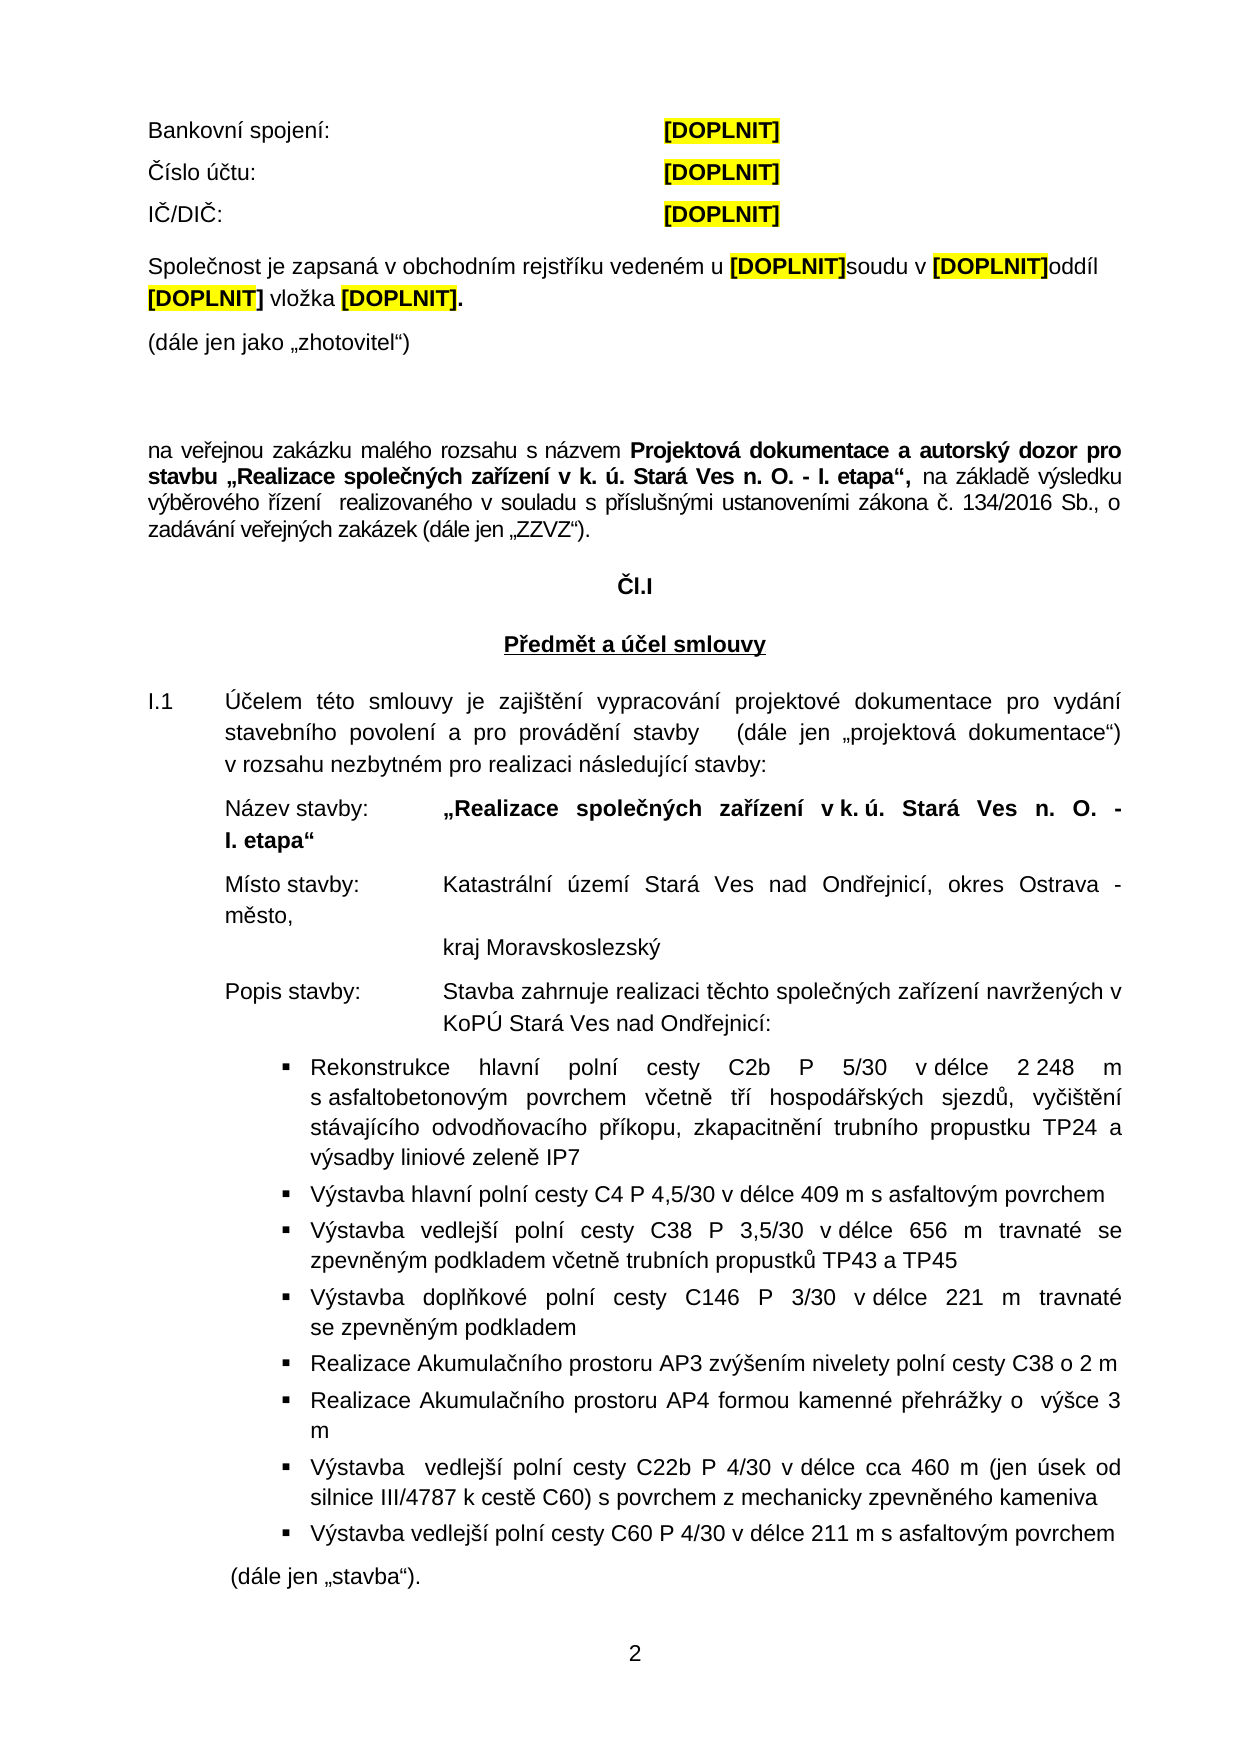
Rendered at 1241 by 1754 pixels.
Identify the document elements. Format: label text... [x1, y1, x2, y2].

list Výstavba vedlejší polní cesty C38 P 3,5/30 v délce 656 m travnaté se zpevněným podkladem včetně trubních propustků TP43 a TP45 [281, 1217, 1122, 1274]
list (dále jen „stavba“). [224, 1563, 1122, 1589]
list Výstavba vedlejší polní cesty C60 P 4/30 v délce 211 m s asfaltovým povrchem [281, 1520, 1122, 1547]
text Bankovní spojení: [DOPLNIT] [148, 116, 1122, 145]
text IČ/DIČ: [DOPLNIT] [148, 199, 1122, 228]
list kraj Moravskoslezský [224, 934, 1122, 960]
list Účelem této smlouvy je zajištění vypracování projektové dokumentace pro vydání stavebního povolení a pro provádění stavby (dále jen „projektová dokumentace“) v rozsahu nezbytném pro realizaci následující stavby: [148, 688, 1122, 777]
text (dále jen jako „zhotovitel“) [110, 329, 1122, 355]
text Předmět a účel smlouvy [148, 629, 1122, 659]
text na veřejnou zakázku malého rozsahu s názvem Projektová dokumentace a autorský dozor pro stavbu „Realizace společných zařízení v k. ú. Stará Ves n. O. - I. etapa“, na základě výsledku výběrového řízení realizovaného v souladu s příslušnými ustanoveními zákona č. 134/2016 Sb., o zadávání veřejných zakázek (dále jen „ZZVZ“). [148, 437, 1122, 542]
list Výstavba hlavní polní cesty C4 P 4,5/30 v délce 409 m s asfaltovým povrchem [281, 1181, 1122, 1207]
list Výstavba doplňkové polní cesty C146 P 3/30 v délce 221 m travnaté se zpevněným podkladem [281, 1284, 1122, 1340]
list Popis stavby: Stavba zahrnuje realizaci těchto společných zařízení navržených v KoPÚ Stará Ves nad Ondřejnicí: [224, 978, 1122, 1036]
list Rekonstrukce hlavní polní cesty C2b P 5/30 v délce 2 248 m s asfaltobetonovým povrchem včetně tří hospodářských sjezdů, vyčištění stávajícího odvodňovacího příkopu, zkapacitnění trubního propustku TP24 a výsadby liniové zeleně IP7 [281, 1053, 1122, 1171]
list Realizace Akumulačního prostoru AP3 zvýšením nivelety polní cesty C38 o 2 m [281, 1350, 1122, 1377]
list Výstavba vedlejší polní cesty C22b P 4/30 v délce cca 460 m (jen úsek od silnice III/4787 k cestě C60) s povrchem z mechanicky zpevněného kameniva [281, 1453, 1122, 1510]
text Společnost je zapsaná v obchodním rejstříku vedeném u [DOPLNIT]soudu v [DOPLNIT]oddíl [DOPLNIT] vložka [DOPLNIT]. [148, 253, 1152, 311]
list Realizace Akumulačního prostoru AP4 formou kamenné přehrážky o výšce 3 m [281, 1387, 1122, 1443]
list Název stavby: „Realizace společných zařízení v k. ú. Stará Ves n. O. - I. etapa“ [224, 795, 1122, 853]
list Místo stavby: Katastrální území Stará Ves nad Ondřejnicí, okres Ostrava - město, [224, 871, 1122, 929]
text Čl.I [148, 542, 1122, 600]
text Číslo účtu: [DOPLNIT] [148, 157, 1122, 186]
